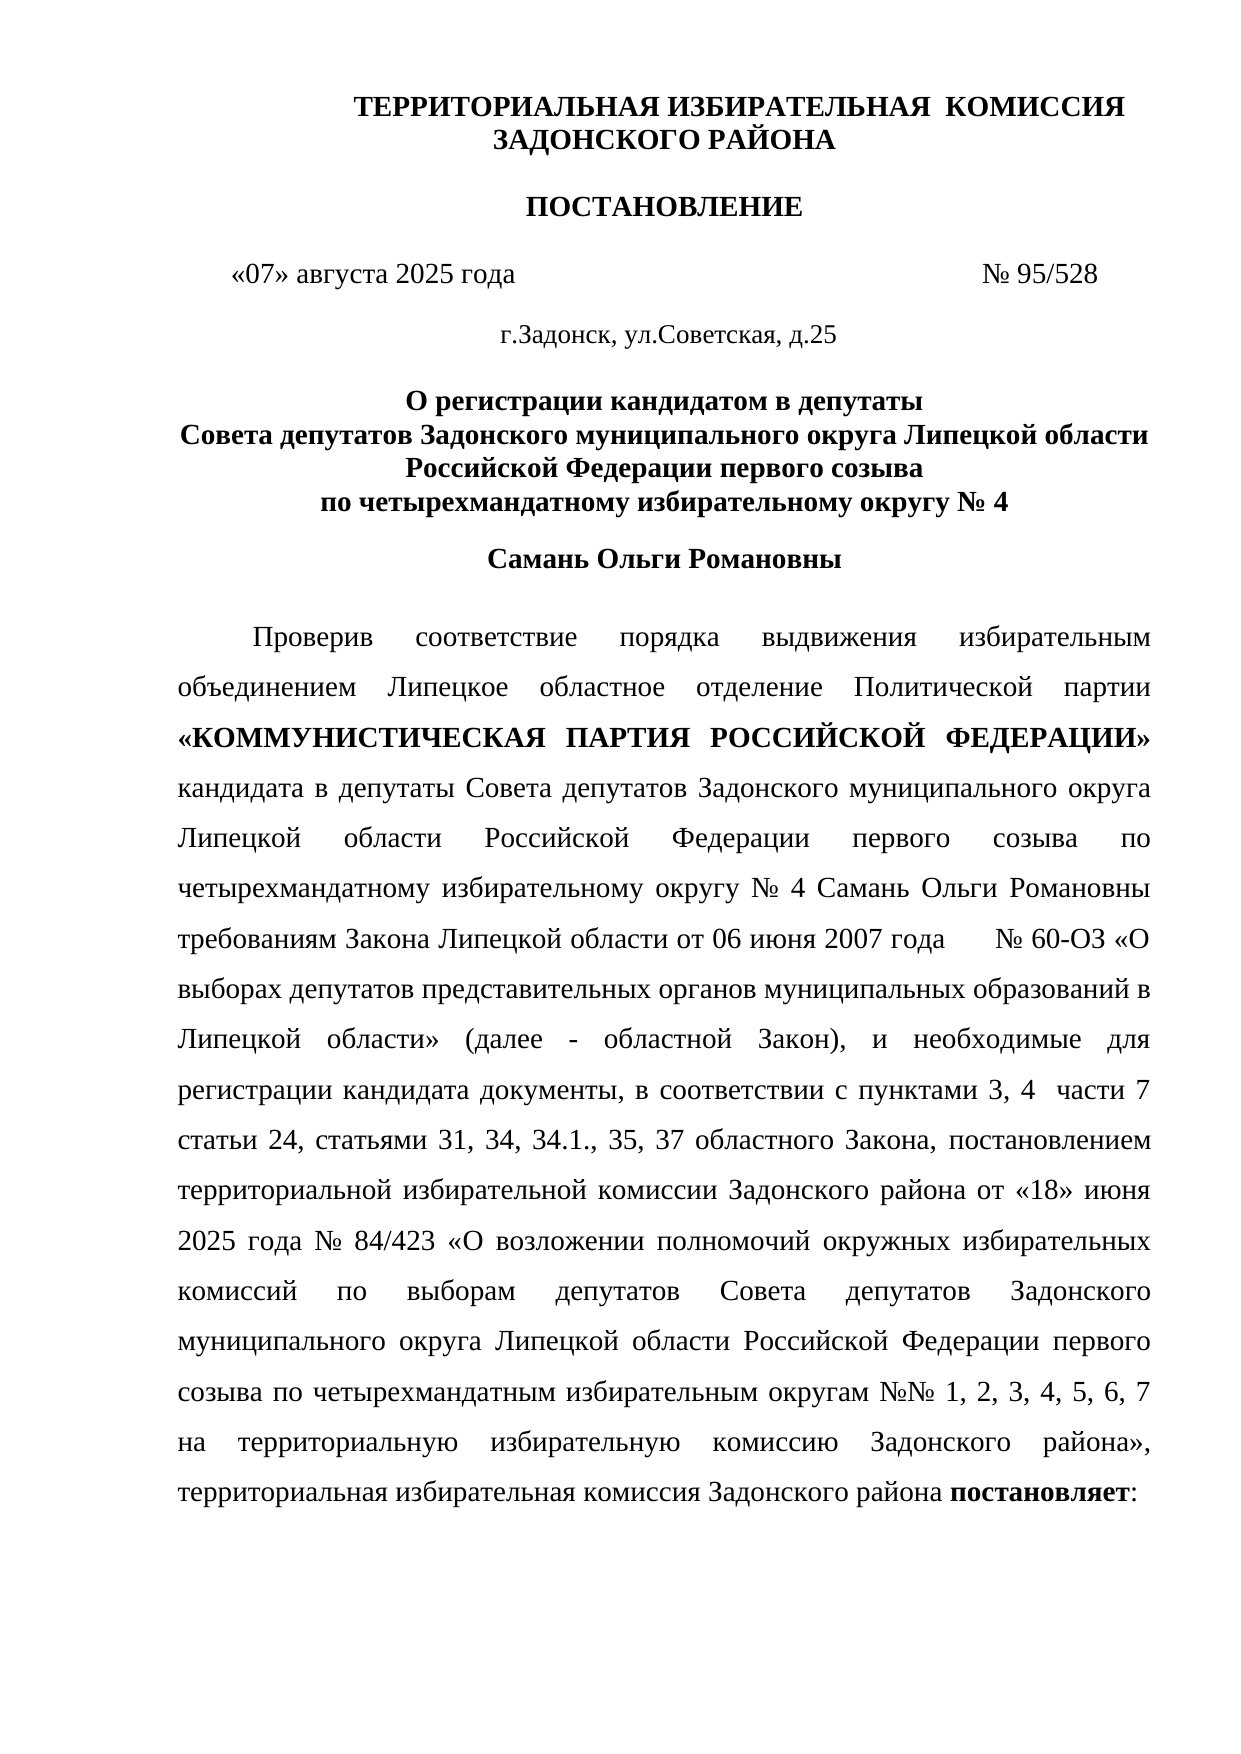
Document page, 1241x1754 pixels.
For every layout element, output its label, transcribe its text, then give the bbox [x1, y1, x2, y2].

text г.Задонск, ул.Советская, д.25 [186, 319, 1152, 350]
text ТЕРРИТОРИАЛЬНАЯ ИЗБИРАТЕЛЬНАЯ КОМИССИЯ [177, 89, 1152, 122]
text Самань Ольги Романовны [177, 542, 1152, 575]
text О регистрации кандидатом в депутаты [177, 383, 1152, 417]
text по четырехмандатному избирательному округу № 4 [177, 484, 1152, 517]
subtitle Проверив соответствие порядка выдвижения избирательным объединением Липецкое областное отделение Политической партии «КОММУНИСТИЧЕСКАЯ ПАРТИЯ РОССИЙСКОЙ ФЕДЕРАЦИИ» кандидата в депутаты Совета депутатов Задонского муниципального округа Липецкой области Российской Федерации первого созыва по четырехмандатному избирательному округу № 4 Самань Ольги Романовны требованиям Закона Липецкой области от 06 июня 2007 года № 60-ОЗ «О выборах депутатов представительных органов муниципальных образований в Липецкой области» (далее - областной Закон), и необходимые для регистрации кандидата документы, в соответствии с пунктами 3, 4 части 7 статьи 24, статьями 31, 34, 34.1., 35, 37 областного Закона, постановлением территориальной избирательной комиссии Задонского района от «18» июня 2025 года № 84/423 «О возложении полномочий окружных избирательных комиссий по выборам депутатов Совета депутатов Задонского муниципального округа Липецкой области Российской Федерации первого созыва по четырехмандатным избирательным округам №№ 1, 2, 3, 4, 5, 6, 7 на территориальную избирательную комиссию Задонского района», территориальная избирательная комиссия Задонского района постановляет: [177, 619, 1152, 1508]
text ПОСТАНОВЛЕНИЕ [177, 189, 1152, 223]
text ЗАДОНСКОГО РАЙОНА [177, 122, 1152, 156]
text «07» августа 2025 года № 95/528 [177, 256, 1152, 290]
text Совета депутатов Задонского муниципального округа Липецкой области [177, 417, 1152, 450]
text Российской Федерации первого созыва [177, 450, 1152, 484]
